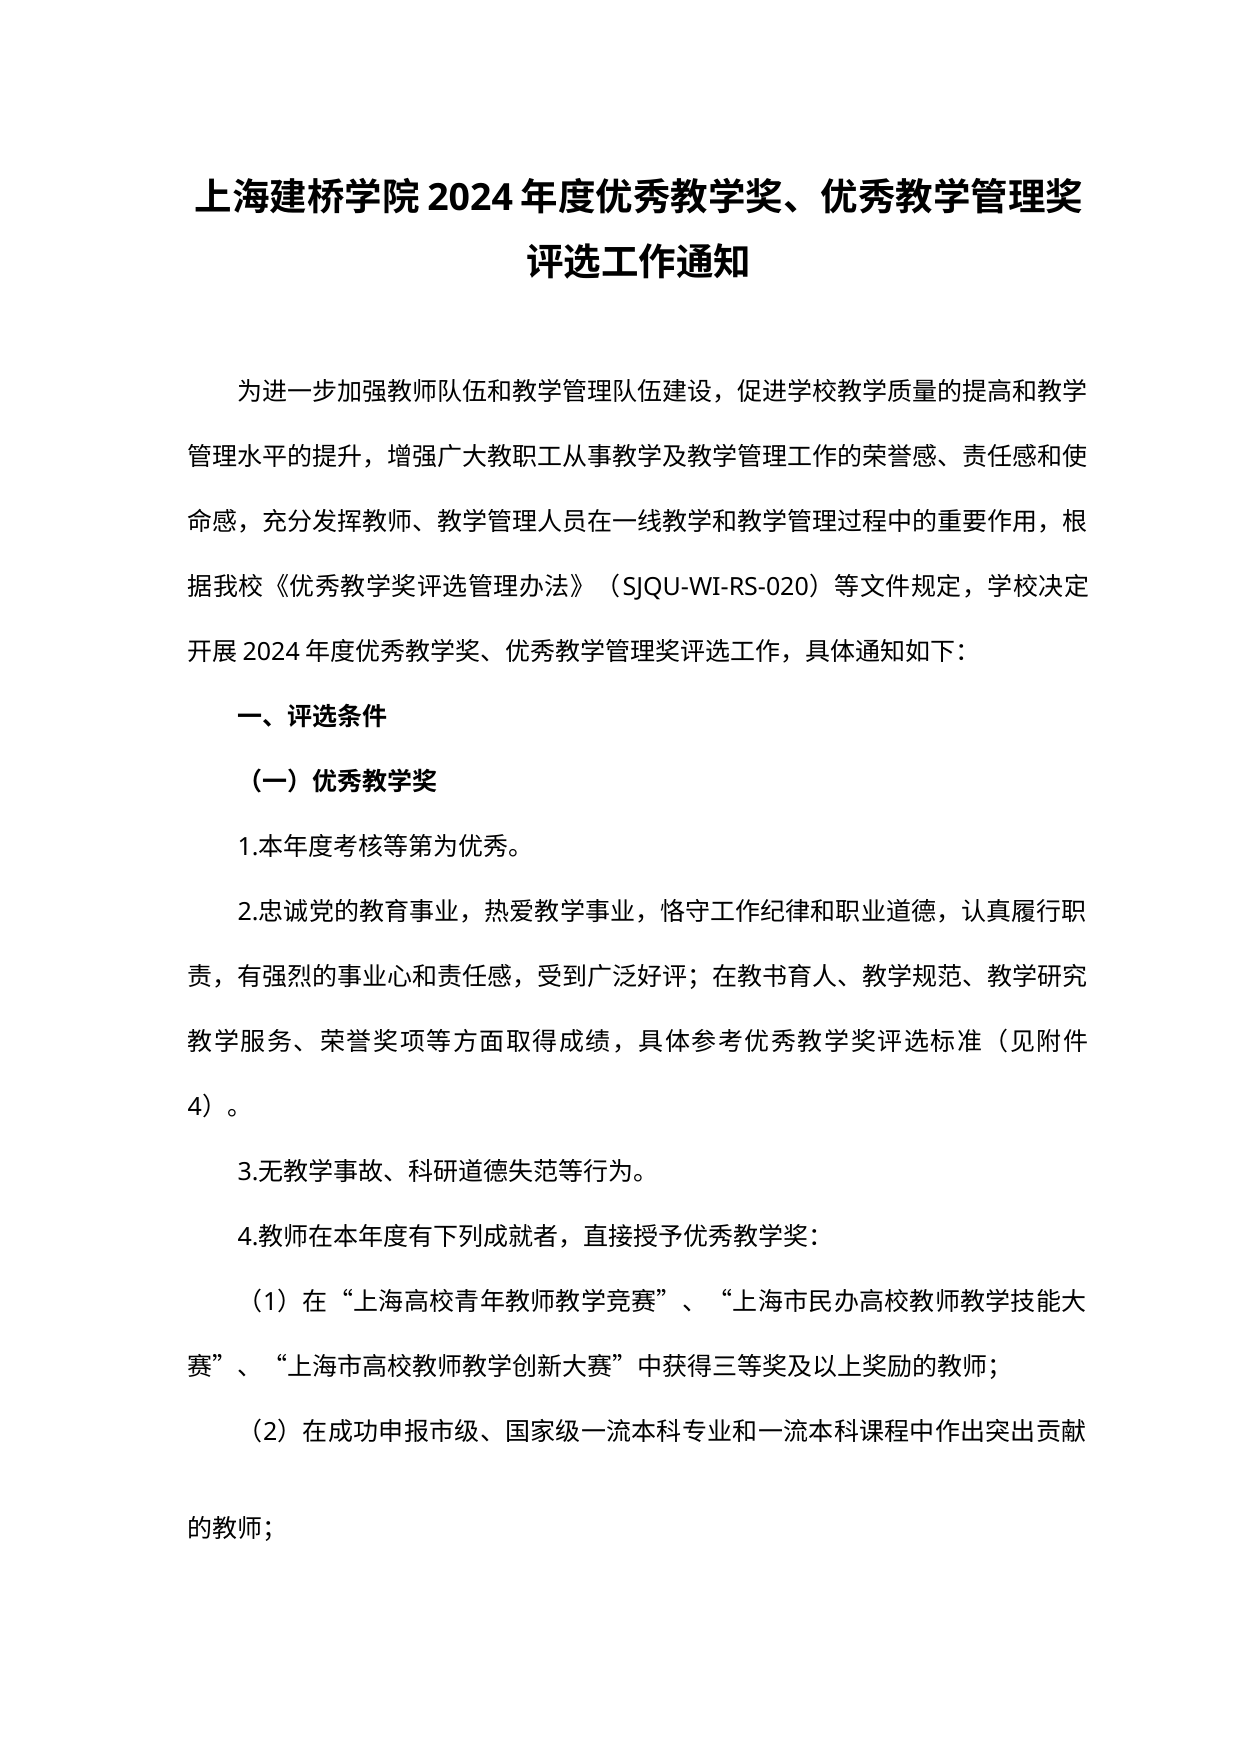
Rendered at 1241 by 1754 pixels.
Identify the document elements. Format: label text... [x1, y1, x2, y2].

text 1.本年度考核等第为优秀。 [187, 812, 1090, 877]
text （一）优秀教学奖 [187, 747, 1090, 812]
text 3.无教学事故、科研道德失范等行为。 [187, 1137, 1090, 1202]
text （1）在“上海高校青年教师教学竞赛”、“上海市民办高校教师教学技能大赛”、“上海市高校教师教学创新大赛”中获得三等奖及以上奖励的教师； [187, 1267, 1090, 1397]
text 2.忠诚党的教育事业，热爱教学事业，恪守工作纪律和职业道德，认真履行职责，有强烈的事业心和责任感，受到广泛好评；在教书育人、教学规范、教学研究、教学服务、荣誉奖项等方面取得成绩，具体参考优秀教学奖评选标准（见附件4）。 [187, 877, 1090, 1137]
text （2）在成功申报市级、国家级一流本科专业和一流本科课程中作出突出贡献的教师； [187, 1397, 1090, 1559]
list 评选条件 [187, 682, 1090, 747]
text 4.教师在本年度有下列成就者，直接授予优秀教学奖： [187, 1202, 1090, 1267]
text 为进一步加强教师队伍和教学管理队伍建设，促进学校教学质量的提高和教学管理水平的提升，增强广大教职工从事教学及教学管理工作的荣誉感、责任感和使命感，充分发挥教师、教学管理人员在一线教学和教学管理过程中的重要作用，根据我校《优秀教学奖评选管理办法》（SJQU-WI-RS-020）等文件规定，学校决定开展2024年度优秀教学奖、优秀教学管理奖评选工作，具体通知如下： [187, 357, 1090, 682]
text 上海建桥学院2024年度优秀教学奖、优秀教学管理奖评选工作通知 [187, 162, 1090, 292]
